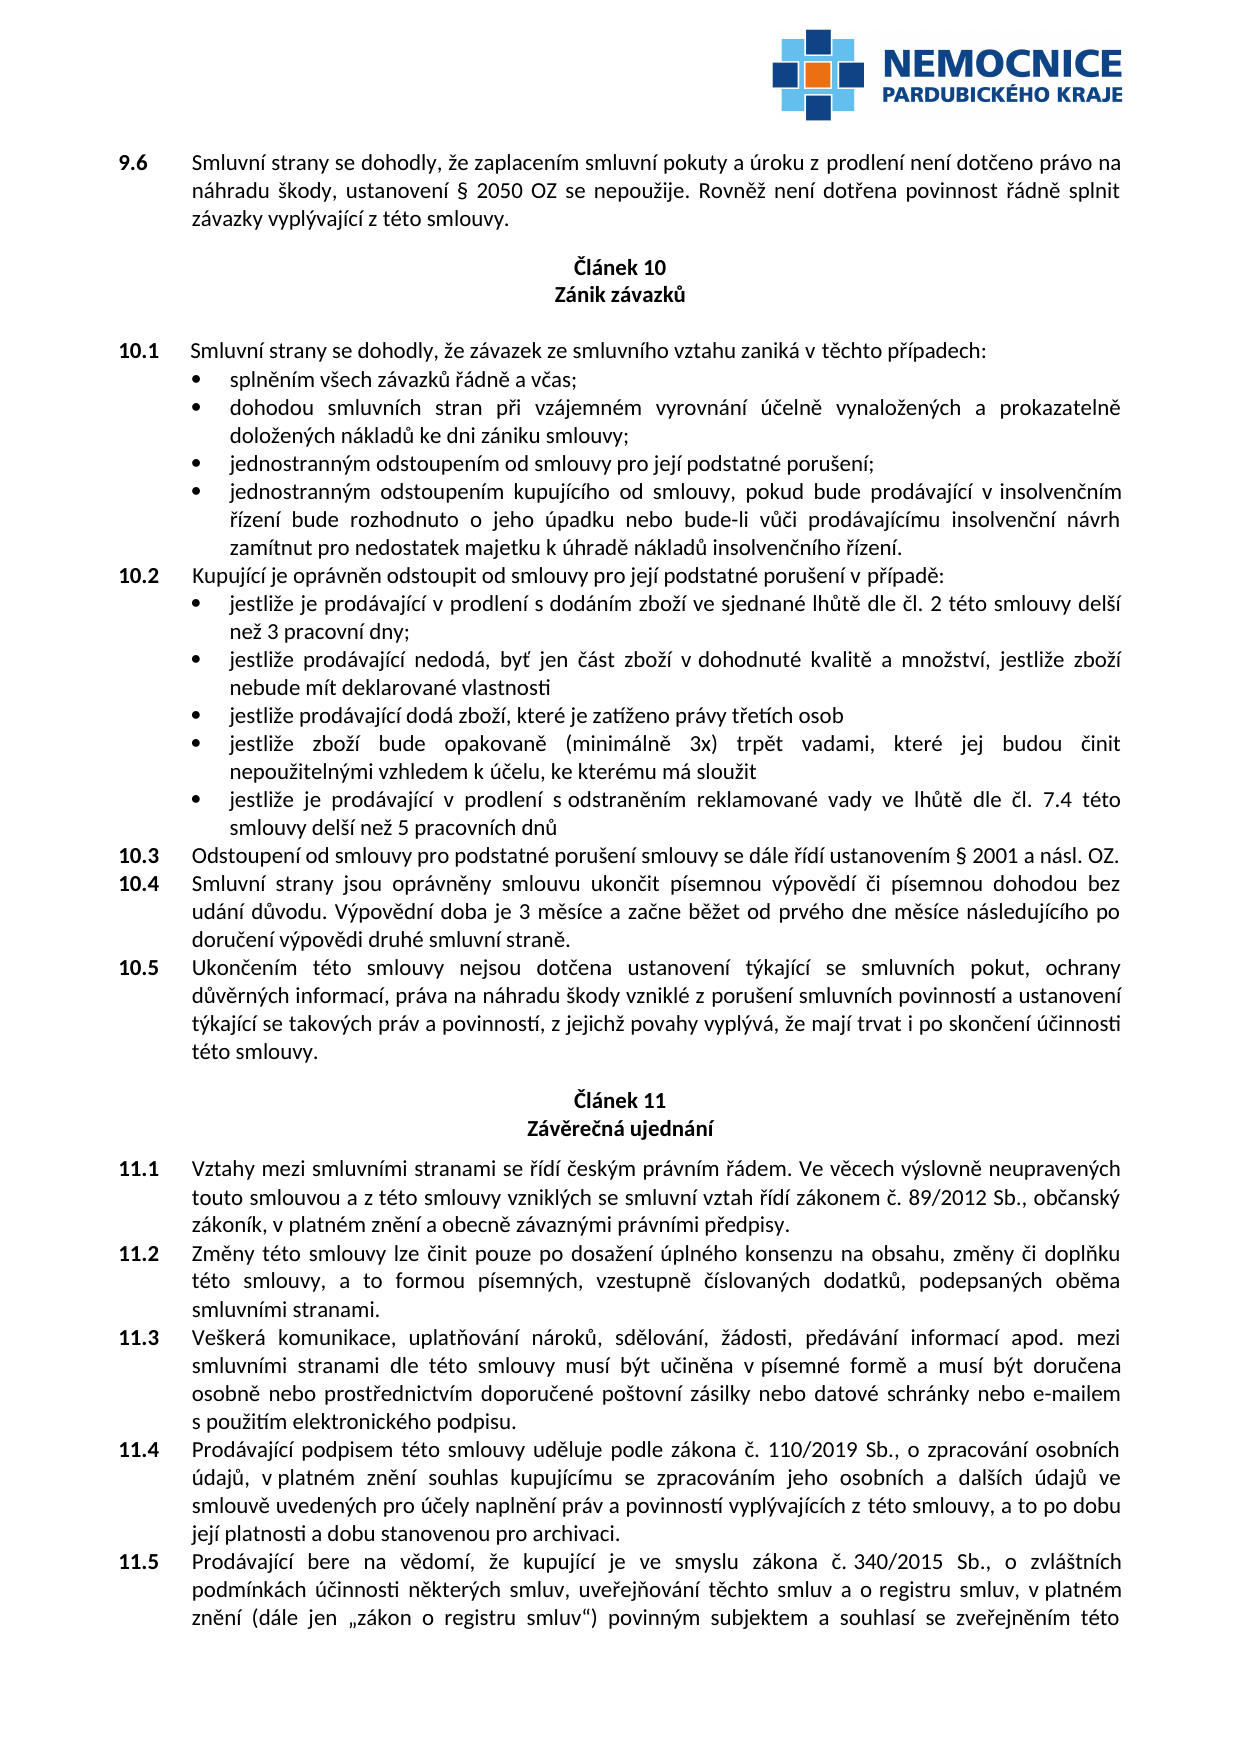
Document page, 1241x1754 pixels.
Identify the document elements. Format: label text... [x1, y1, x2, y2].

picture [771, 28, 1123, 122]
text 10.4 Smluvní strany jsou oprávněny smlouvu ukončit písemnou výpovědí či písemnou dohodou bez udání důvodu. Výpovědní doba je 3 měsíce a začne běžet od prvého dne měsíce následujícího po doručení výpovědi druhé smluvní straně. [118, 869, 1122, 953]
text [118, 1547, 1122, 1631]
text Článek 10 [118, 253, 1122, 281]
text Zánik závazků [118, 281, 1122, 309]
text 10.1 Smluvní strany se dohodly, že závazek ze smluvního vztahu zaniká v těchto případech: [118, 337, 1122, 365]
text 11.2 Změny této smlouvy lze činit pouze po dosažení úplného konsenzu na obsahu, změny či doplňku této smlouvy, a to formou písemných, vzestupně číslovaných dodatků, podepsaných oběma smluvními stranami. [118, 1239, 1122, 1323]
text 11.4 Prodávající podpisem této smlouvy uděluje podle zákona č. 110/2019 Sb., o zpracování osobních údajů, v platném znění souhlas kupujícímu se zpracováním jeho osobních a dalších údajů ve smlouvě uvedených pro účely naplnění práv a povinností vyplývajících z této smlouvy, a to po dobu její platnosti a dobu stanovenou pro archivaci. [118, 1435, 1122, 1547]
list jestliže je prodávající v prodlení s odstraněním reklamované vady ve lhůtě dle čl. 7.4 této smlouvy delší než 5 pracovních dnů [192, 785, 1122, 841]
text 10.3 Odstoupení od smlouvy pro podstatné porušení smlouvy se dále řídí ustanovením § 2001 a násl. OZ. [118, 841, 1122, 869]
text 9.6 Smluvní strany se dohodly, že zaplacením smluvní pokuty a úroku z prodlení není dotčeno právo na náhradu škody, ustanovení § 2050 OZ se nepoužije. Rovněž není dotřena povinnost řádně splnit závazky vyplývající z této smlouvy. [118, 148, 1122, 232]
list jednostranným odstoupením kupujícího od smlouvy, pokud bude prodávající v insolvenčním řízení bude rozhodnuto o jeho úpadku nebo bude-li vůči prodávajícímu insolvenční návrh zamítnut pro nedostatek majetku k úhradě nákladů insolvenčního řízení. [192, 477, 1122, 561]
text 10.2 Kupující je oprávněn odstoupit od smlouvy pro její podstatné porušení v případě: [118, 561, 1122, 589]
list jestliže prodávající nedodá, byť jen část zboží v dohodnuté kvalitě a množství, jestliže zboží nebude mít deklarované vlastnosti [192, 645, 1122, 701]
list jestliže je prodávající v prodlení s dodáním zboží ve sjednané lhůtě dle čl. 2 této smlouvy delší než 3 pracovní dny; [192, 589, 1122, 645]
list splněním všech závazků řádně a včas; [192, 365, 1122, 393]
list jednostranným odstoupením od smlouvy pro její podstatné porušení; [192, 449, 1122, 477]
text Článek 11 [118, 1086, 1122, 1114]
text 10.5 Ukončením této smlouvy nejsou dotčena ustanovení týkající se smluvních pokut, ochrany důvěrných informací, práva na náhradu škody vzniklé z porušení smluvních povinností a ustanovení týkající se takových práv a povinností, z jejichž povahy vyplývá, že mají trvat i po skončení účinnosti této smlouvy. [118, 953, 1122, 1065]
list dohodou smluvních stran při vzájemném vyrovnání účelně vynaložených a prokazatelně doložených nákladů ke dni zániku smlouvy; [192, 393, 1122, 449]
text 11.1 Vztahy mezi smluvními stranami se řídí českým právním řádem. Ve věcech výslovně neupravených touto smlouvou a z této smlouvy vzniklých se smluvní vztah řídí zákonem č. 89/2012 Sb., občanský zákoník, v platném znění a obecně závaznými právními předpisy. [118, 1154, 1122, 1239]
list jestliže zboží bude opakovaně (minimálně 3x) trpět vadami, které jej budou činit nepoužitelnými vzhledem k účelu, ke kterému má sloužit [192, 729, 1122, 785]
text 11.3 Veškerá komunikace, uplatňování nároků, sdělování, žádosti, předávání informací apod. mezi smluvními stranami dle této smlouvy musí být učiněna v písemné formě a musí být doručena osobně nebo prostřednictvím doporučené poštovní zásilky nebo datové schránky nebo e-mailem s použitím elektronického podpisu. [118, 1323, 1122, 1435]
list jestliže prodávající dodá zboží, které je zatíženo právy třetích osob [192, 701, 1122, 729]
text Závěrečná ujednání [118, 1114, 1122, 1142]
